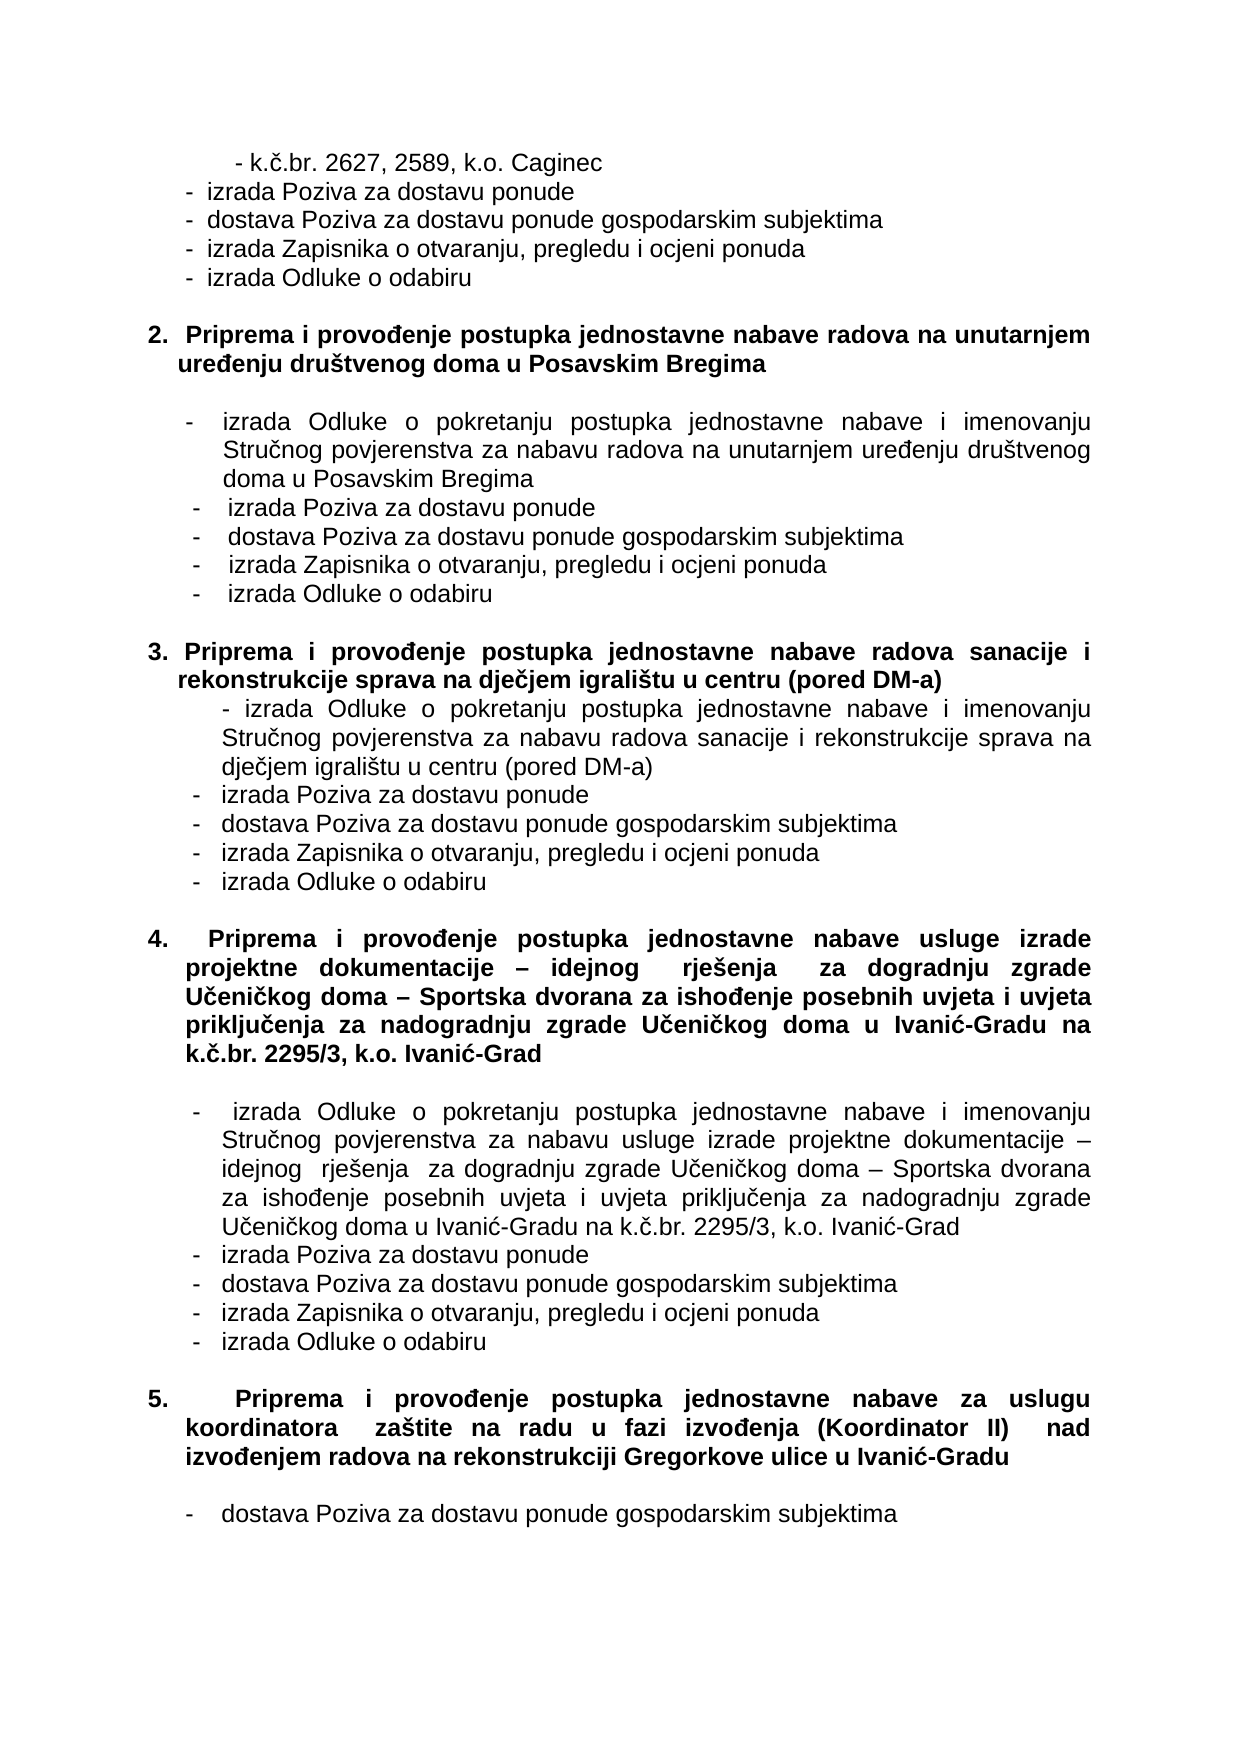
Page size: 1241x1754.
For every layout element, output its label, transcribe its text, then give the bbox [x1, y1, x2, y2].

list izrada Odluke o pokretanju postupka jednostavne nabave i imenovanju Stručnog povjerenstva za nabavu radova na unutarnjem uređenju društvenog doma u Posavskim Bregima [185, 406, 1092, 493]
text - izrada Poziva za dostavu ponude [192, 1240, 1092, 1269]
text - izrada Odluke o pokretanju postupka jednostavne nabave i imenovanju Stručnog povjerenstva za nabavu usluge izrade projektne dokumentacije – idejnog rješenja za dogradnju zgrade Učeničkog doma – Sportska dvorana za ishođenje posebnih uvjeta i uvjeta priključenja za nadogradnju zgrade Učeničkog doma u Ivanić-Gradu na k.č.br. 2295/3, k.o. Ivanić-Grad [192, 1096, 1092, 1240]
text - dostava Poziva za dostavu ponude gospodarskim subjektima [148, 809, 1092, 838]
text - izrada Odluke o pokretanju postupka jednostavne nabave i imenovanju Stručnog povjerenstva za nabavu radova sanacije i rekonstrukcije sprava na dječjem igralištu u centru (pored DM-a) [177, 694, 1092, 780]
text - izrada Poziva za dostavu ponude [148, 780, 1092, 809]
text - izrada Odluke o odabiru [185, 1326, 1092, 1355]
list Priprema i provođenje postupka jednostavne nabave radova na unutarnjem uređenju društvenog doma u Posavskim Bregima [148, 320, 1092, 378]
text 3. Priprema i provođenje postupka jednostavne nabave radova sanacije i rekonstrukcije sprava na dječjem igralištu u centru (pored DM-a) [148, 636, 1092, 694]
list izrada Odluke o odabiru [185, 263, 1092, 291]
text 5. Priprema i provođenje postupka jednostavne nabave za uslugu koordinatora zaštite na radu u fazi izvođenja (Koordinator II) nad izvođenjem radova na rekonstrukciji Gregorkove ulice u Ivanić-Gradu [148, 1384, 1092, 1470]
list dostava Poziva za dostavu ponude gospodarskim subjektima [192, 521, 1092, 550]
text - dostava Poziva za dostavu ponude gospodarskim subjektima [185, 1269, 1092, 1298]
text 4. Priprema i provođenje postupka jednostavne nabave usluge izrade projektne dokumentacije – idejnog rješenja za dogradnju zgrade Učeničkog doma – Sportska dvorana za ishođenje posebnih uvjeta i uvjeta priključenja za nadogradnju zgrade Učeničkog doma u Ivanić-Gradu na k.č.br. 2295/3, k.o. Ivanić-Grad [148, 924, 1092, 1068]
text - dostava Poziva za dostavu ponude gospodarskim subjektima [185, 1499, 1092, 1528]
list izrada Poziva za dostavu ponude [192, 493, 1092, 521]
text - izrada Zapisnika o otvaranju, pregledu i ocjeni ponuda [148, 838, 1092, 866]
list izrada Zapisnika o otvaranju, pregledu i ocjeni ponuda [177, 550, 1092, 579]
list izrada Odluke o odabiru [192, 579, 1092, 608]
list izrada Zapisnika o otvaranju, pregledu i ocjeni ponuda [185, 234, 1092, 263]
text - k.č.br. 2627, 2589, k.o. Caginec [185, 148, 1092, 176]
list dostava Poziva za dostavu ponude gospodarskim subjektima [185, 205, 1092, 234]
text - izrada Odluke o odabiru [148, 866, 1092, 895]
list izrada Poziva za dostavu ponude [185, 176, 1092, 205]
text - izrada Zapisnika o otvaranju, pregledu i ocjeni ponuda [185, 1298, 1092, 1326]
